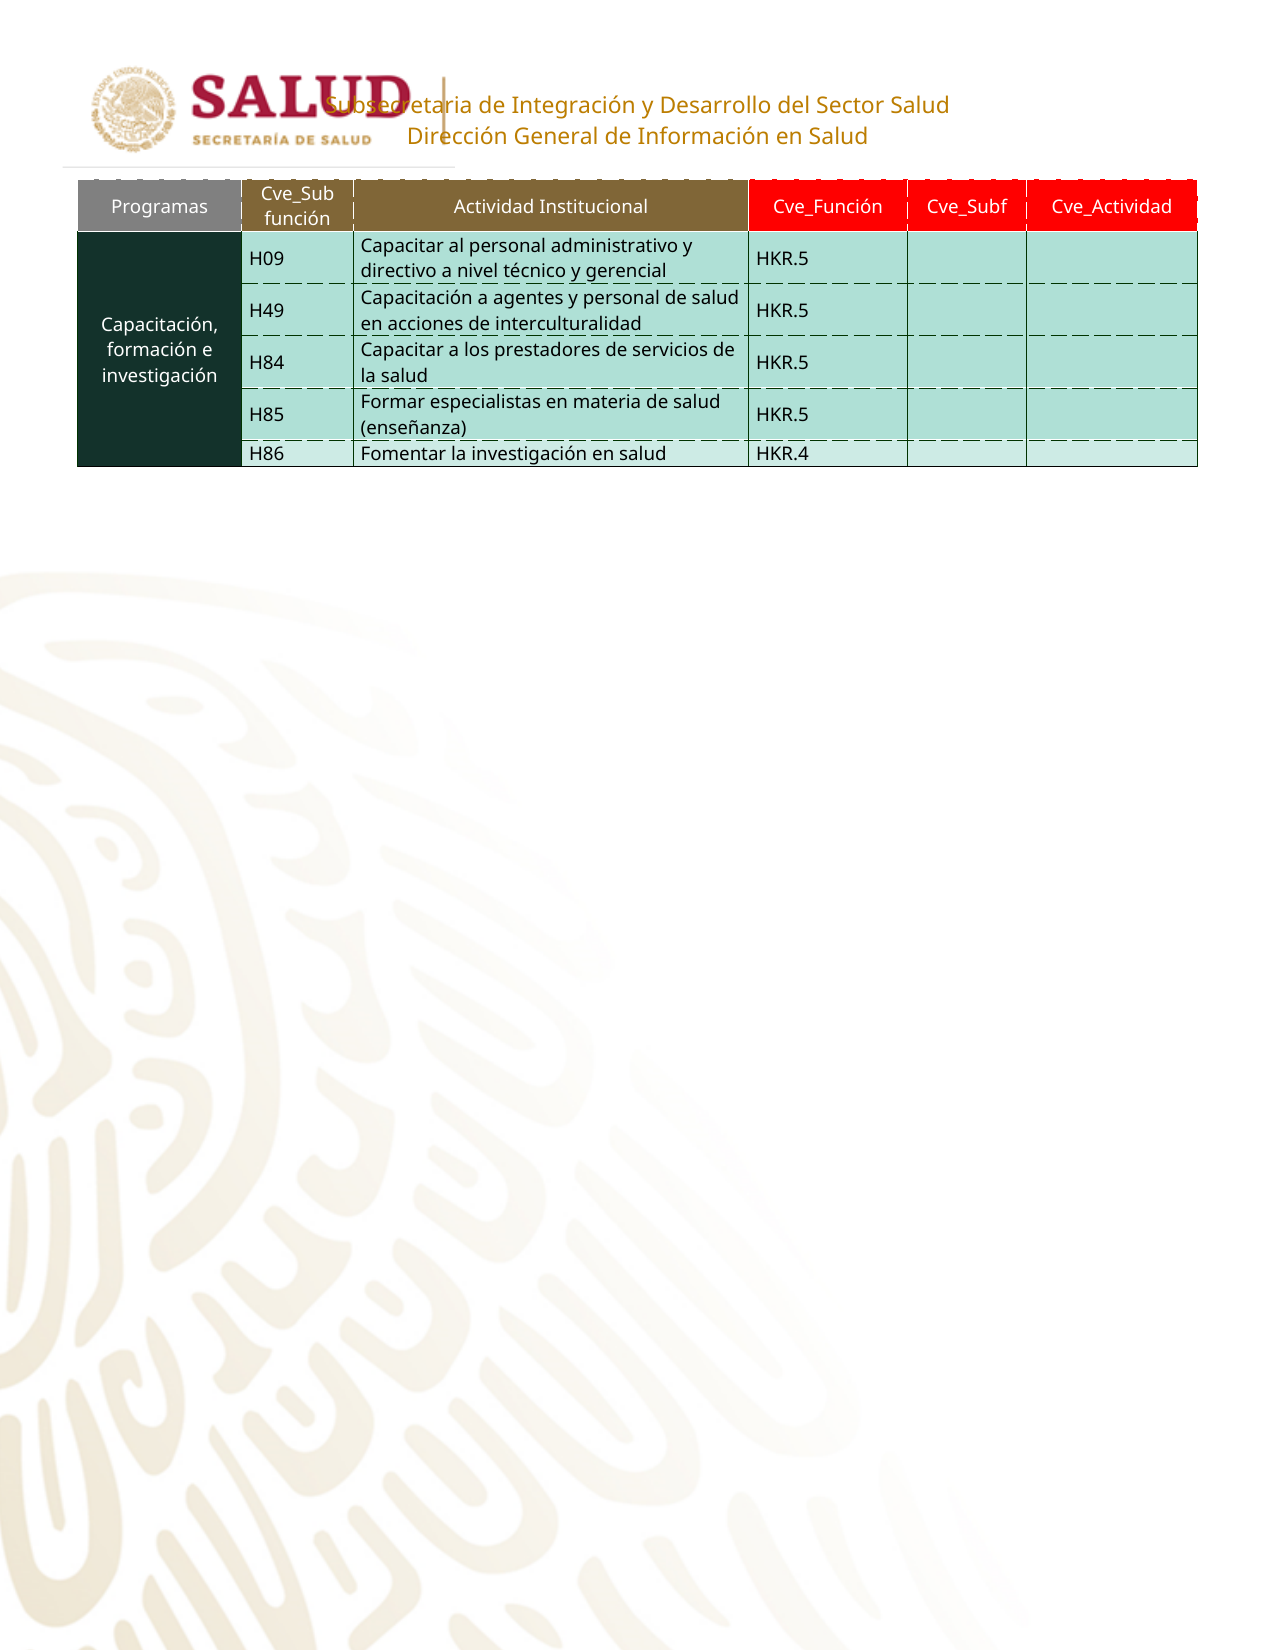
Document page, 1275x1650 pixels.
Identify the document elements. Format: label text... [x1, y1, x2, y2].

table_cell Capacitar a los prestadores de servicios de la salud [354, 335, 748, 387]
table_cell HKR.5 [749, 232, 907, 283]
table_header Cve_Subf [907, 179, 1026, 231]
table_cell [1027, 232, 1197, 283]
table_cell [1027, 388, 1197, 439]
picture [0, 0, 1275, 1650]
table_cell [908, 232, 1026, 283]
table_cell H86 [242, 440, 353, 466]
table_cell HKR.5 [749, 388, 907, 439]
table_header Cve_Sub función [242, 179, 353, 231]
table_cell H09 [242, 232, 353, 283]
table_header Actividad Institucional [353, 179, 748, 231]
table_header Cve_Actividad [1026, 179, 1198, 231]
table_cell [908, 283, 1026, 335]
table_header Cve_Función [749, 179, 907, 231]
table_cell H84 [242, 335, 353, 387]
table_cell Fomentar la investigación en salud [354, 440, 748, 466]
table_cell [908, 440, 1026, 466]
table_cell [908, 388, 1026, 439]
table_cell [1027, 335, 1197, 387]
table_cell [1027, 440, 1197, 466]
table_cell HKR.4 [749, 440, 907, 466]
table_cell H85 [242, 388, 353, 439]
table_cell Capacitación a agentes y personal de salud en acciones de interculturalidad [354, 283, 748, 335]
table_cell HKR.5 [749, 335, 907, 387]
table_cell [908, 335, 1026, 387]
table_header Programas [78, 179, 242, 231]
table_cell Capacitación, formación e investigación [78, 232, 241, 466]
table_cell HKR.5 [749, 283, 907, 335]
table_cell Formar especialistas en materia de salud (enseñanza) [354, 388, 748, 439]
table_cell Capacitar al personal administrativo y directivo a nivel técnico y gerencial [354, 232, 748, 283]
table_cell [1027, 283, 1197, 335]
table_cell H49 [242, 283, 353, 335]
